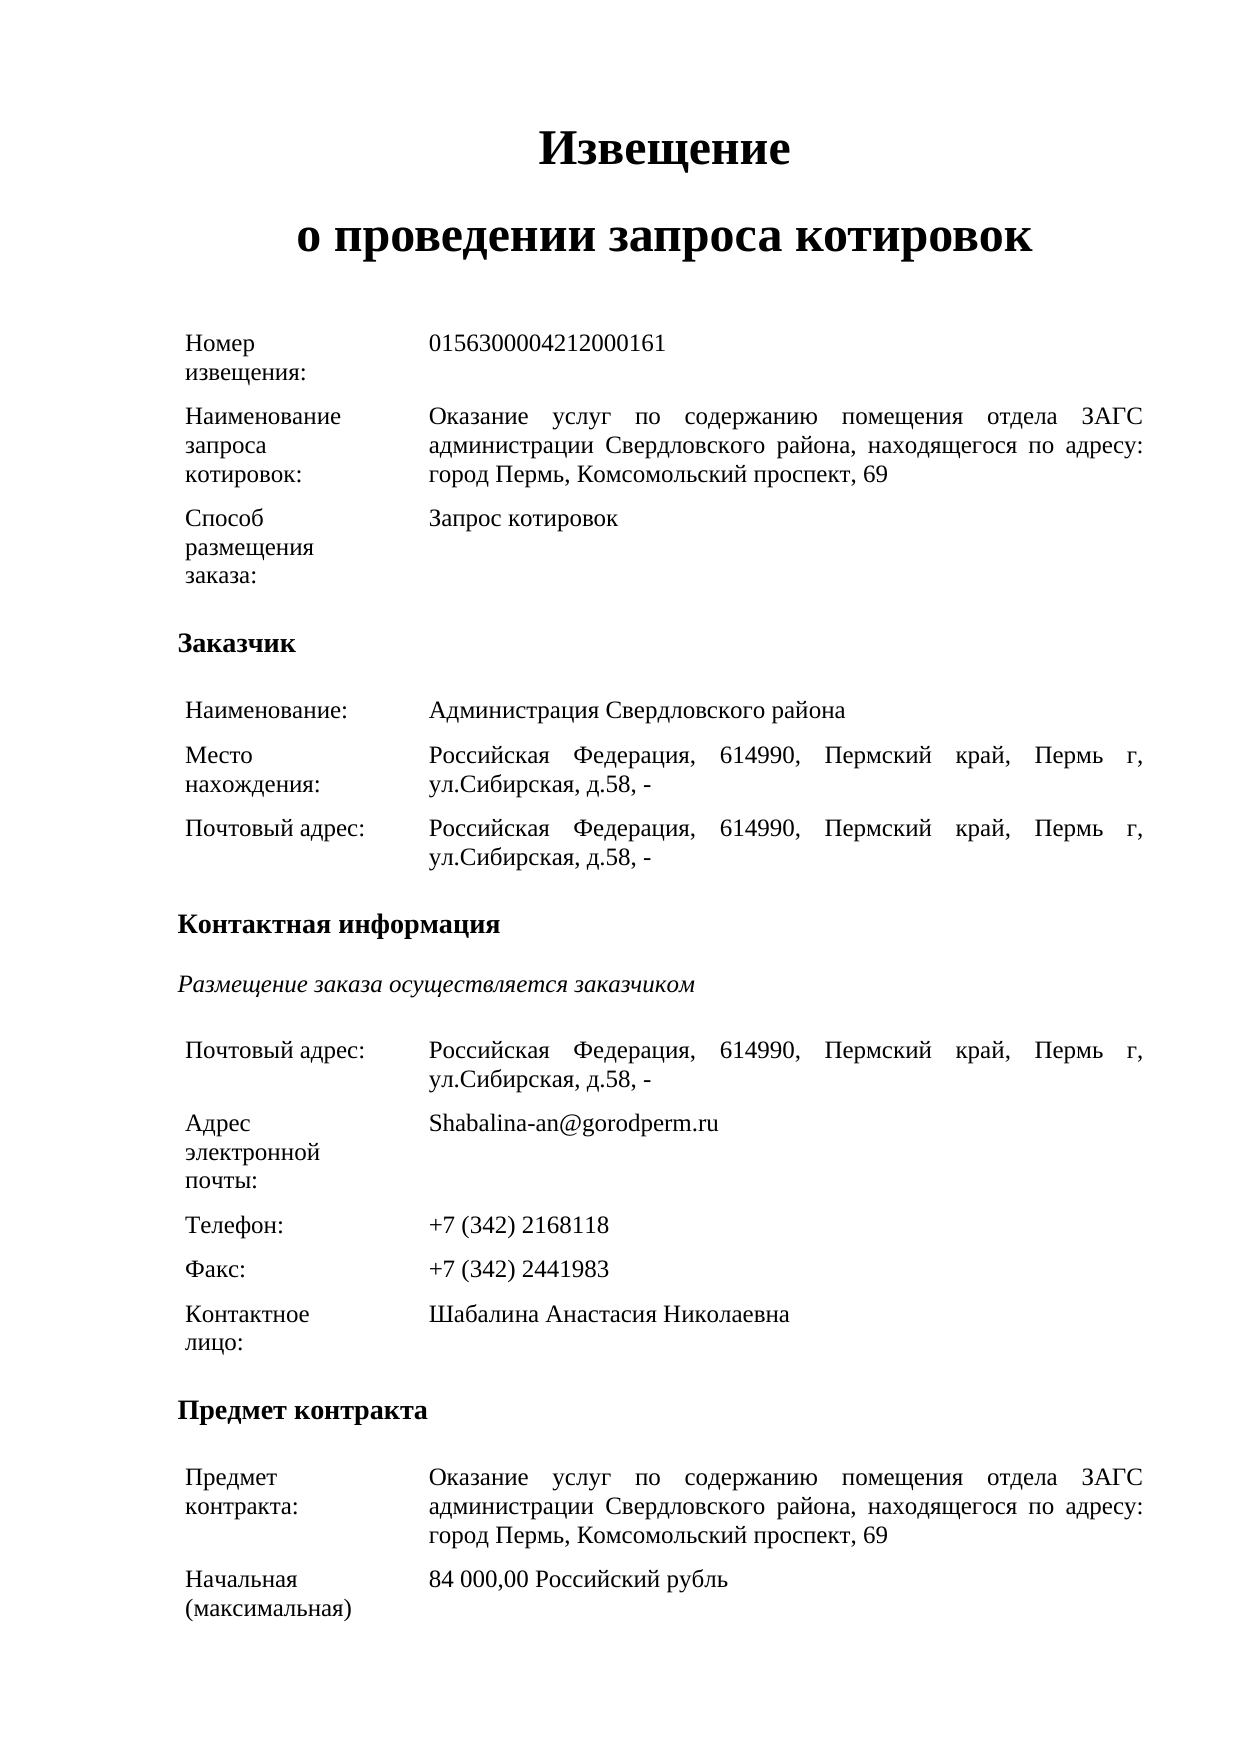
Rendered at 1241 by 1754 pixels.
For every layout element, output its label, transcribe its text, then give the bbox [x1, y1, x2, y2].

table_cell Способ размещения заказа: [177, 495, 421, 597]
table_header 0156300004212000161 [421, 320, 1152, 393]
text Извещение [177, 118, 1152, 176]
table_header Предмет контракта: [177, 1455, 421, 1557]
table_header Номер извещения: [177, 320, 421, 393]
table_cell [177, 1557, 421, 1630]
table_cell Наименование запроса котировок: [177, 393, 421, 495]
text Контактная информация [177, 908, 1152, 940]
table_cell Shabalina-an@gorodperm.ru [421, 1100, 1152, 1202]
table_header Администрация Свердловского района [421, 688, 1152, 732]
table_cell Оказание услуг по содержанию помещения отдела ЗАГС администрации Свердловского района, находящегося по адресу: город Пермь, Комсомольский проспект, 69 [421, 393, 1152, 495]
table_cell Телефон: [177, 1202, 421, 1246]
table_header Российская Федерация, 614990, Пермский край, Пермь г, ул.Сибирская, д.58, - [421, 1027, 1152, 1100]
table_cell Российская Федерация, 614990, Пермский край, Пермь г, ул.Сибирская, д.58, - [421, 732, 1152, 805]
table_cell Факс: [177, 1246, 421, 1291]
table_cell +7 (342) 2168118 [421, 1202, 1152, 1246]
table_cell Шабалина Анастасия Николаевна [421, 1291, 1152, 1364]
table_cell Место нахождения: [177, 732, 421, 805]
table_cell Контактное лицо: [177, 1291, 421, 1364]
text Предмет контракта [177, 1393, 1152, 1426]
table_cell Запрос котировок [421, 495, 1152, 597]
table_cell Адрес электронной почты: [177, 1100, 421, 1202]
table_header Почтовый адрес: [177, 1027, 421, 1100]
table_cell +7 (342) 2441983 [421, 1246, 1152, 1291]
table_cell Почтовый адрес: [177, 805, 421, 878]
table_cell Российская Федерация, 614990, Пермский край, Пермь г, ул.Сибирская, д.58, - [421, 805, 1152, 878]
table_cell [421, 1557, 1152, 1630]
text о проведении запроса котировок [177, 205, 1152, 262]
table_header Оказание услуг по содержанию помещения отдела ЗАГС администрации Свердловского района, находящегося по адресу: город Пермь, Комсомольский проспект, 69 [421, 1455, 1152, 1557]
text Заказчик [177, 626, 1152, 659]
text Размещение заказа осуществляется заказчиком [177, 969, 1152, 998]
table_header Наименование: [177, 688, 421, 732]
